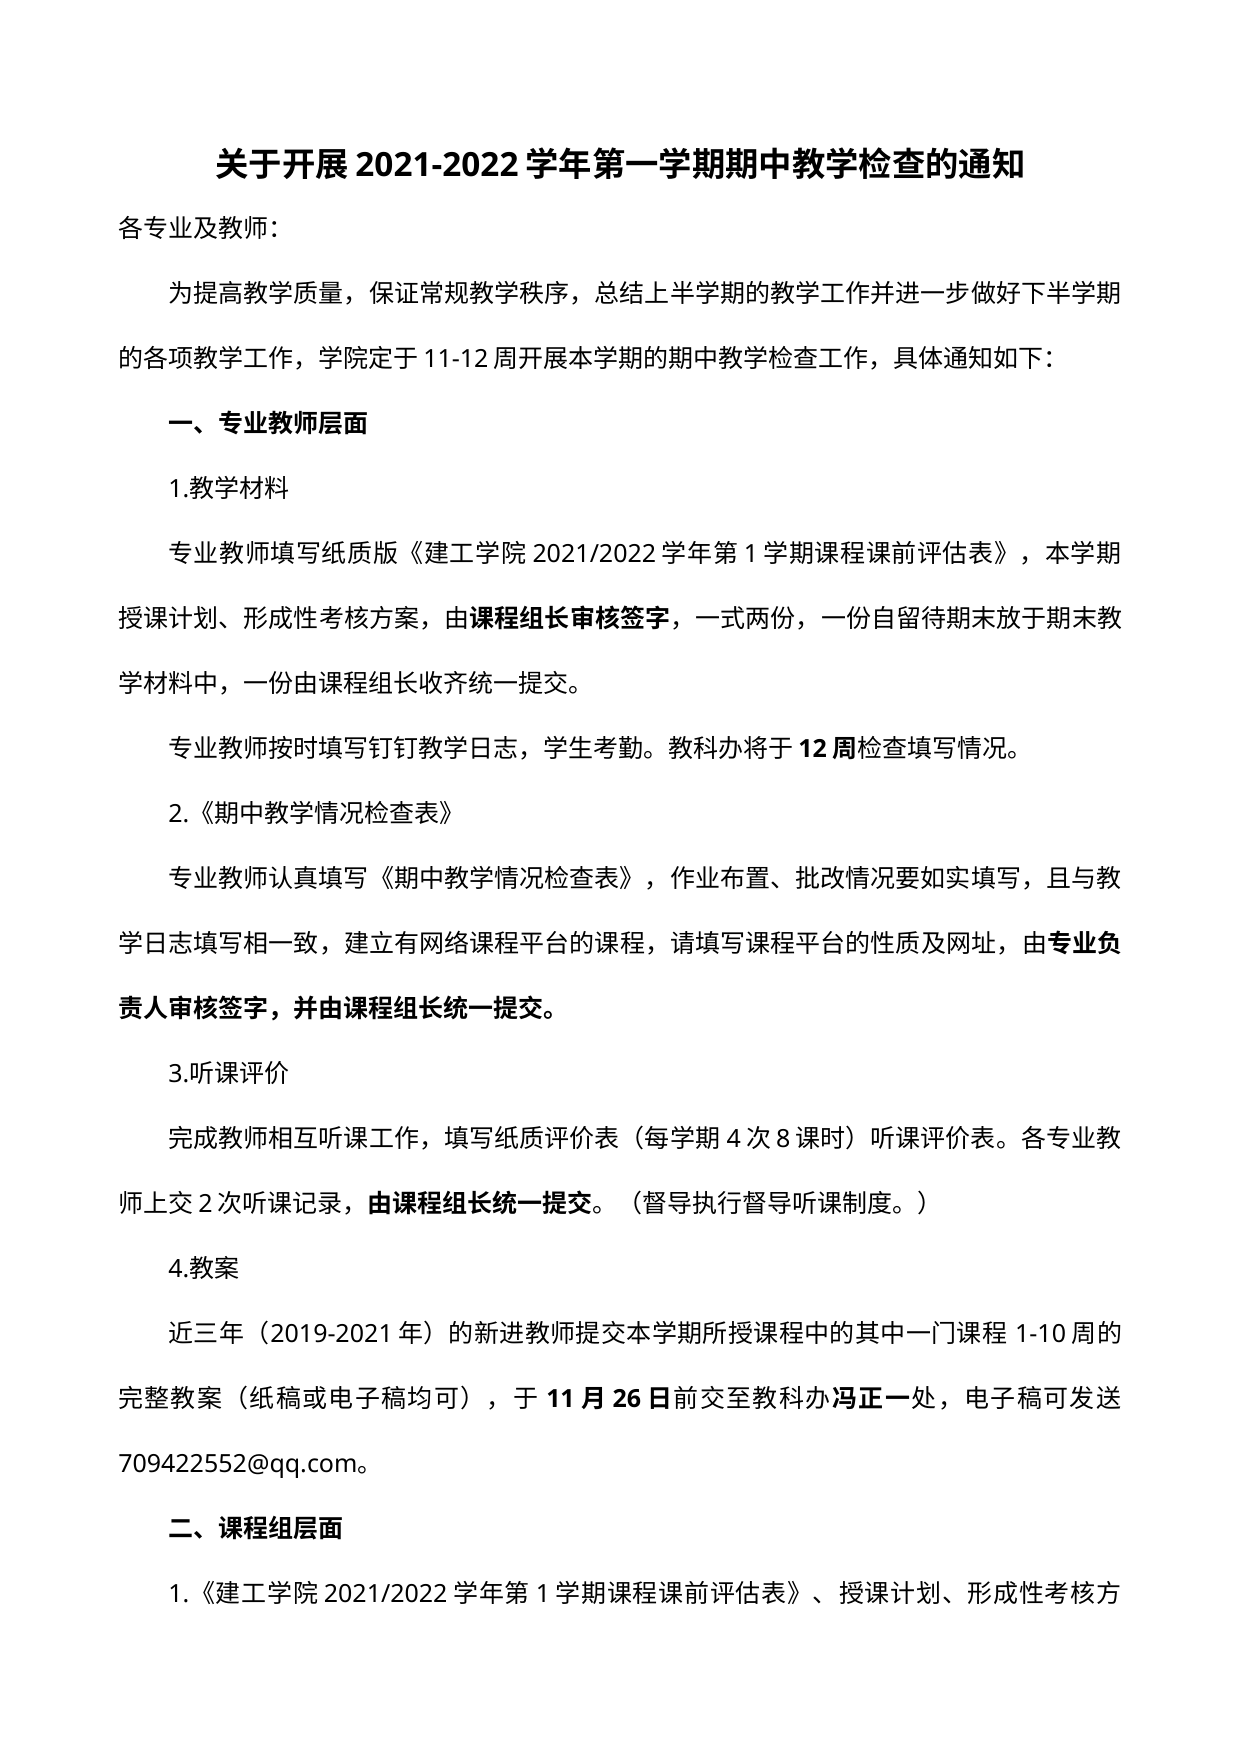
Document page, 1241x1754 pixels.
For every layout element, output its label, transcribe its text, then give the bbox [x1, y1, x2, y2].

text 近三年（2019-2021年）的新进教师提交本学期所授课程中的其中一门课程1-10周的完整教案（纸稿或电子稿均可），于11月26日前交至教科办冯正一处，电子稿可发送709422552@qq.com。 [118, 1299, 1122, 1494]
text 1.教学材料 [118, 454, 1122, 519]
text 各专业及教师： [118, 194, 1122, 259]
text 二、课程组层面 [118, 1494, 1122, 1559]
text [118, 1559, 1122, 1624]
text 4.教案 [118, 1234, 1122, 1299]
text 3.听课评价 [118, 1039, 1122, 1104]
text 为提高教学质量，保证常规教学秩序，总结上半学期的教学工作并进一步做好下半学期的各项教学工作，学院定于11-12周开展本学期的期中教学检查工作，具体通知如下： [118, 259, 1122, 389]
text 一、专业教师层面 [118, 389, 1122, 454]
text 专业教师按时填写钉钉教学日志，学生考勤。教科办将于12周检查填写情况。 [118, 714, 1122, 779]
text 专业教师填写纸质版《建工学院2021/2022学年第1学期课程课前评估表》，本学期授课计划、形成性考核方案，由课程组长审核签字，一式两份，一份自留待期末放于期末教学材料中，一份由课程组长收齐统一提交。 [118, 519, 1122, 714]
text 完成教师相互听课工作，填写纸质评价表（每学期4次8课时）听课评价表。各专业教师上交2次听课记录，由课程组长统一提交。（督导执行督导听课制度。） [118, 1104, 1122, 1234]
text 专业教师认真填写《期中教学情况检查表》，作业布置、批改情况要如实填写，且与教学日志填写相一致，建立有网络课程平台的课程，请填写课程平台的性质及网址，由专业负责人审核签字，并由课程组长统一提交。 [118, 844, 1122, 1039]
text 2.《期中教学情况检查表》 [118, 779, 1122, 844]
text 关于开展2021-2022学年第一学期期中教学检查的通知 [118, 129, 1122, 194]
